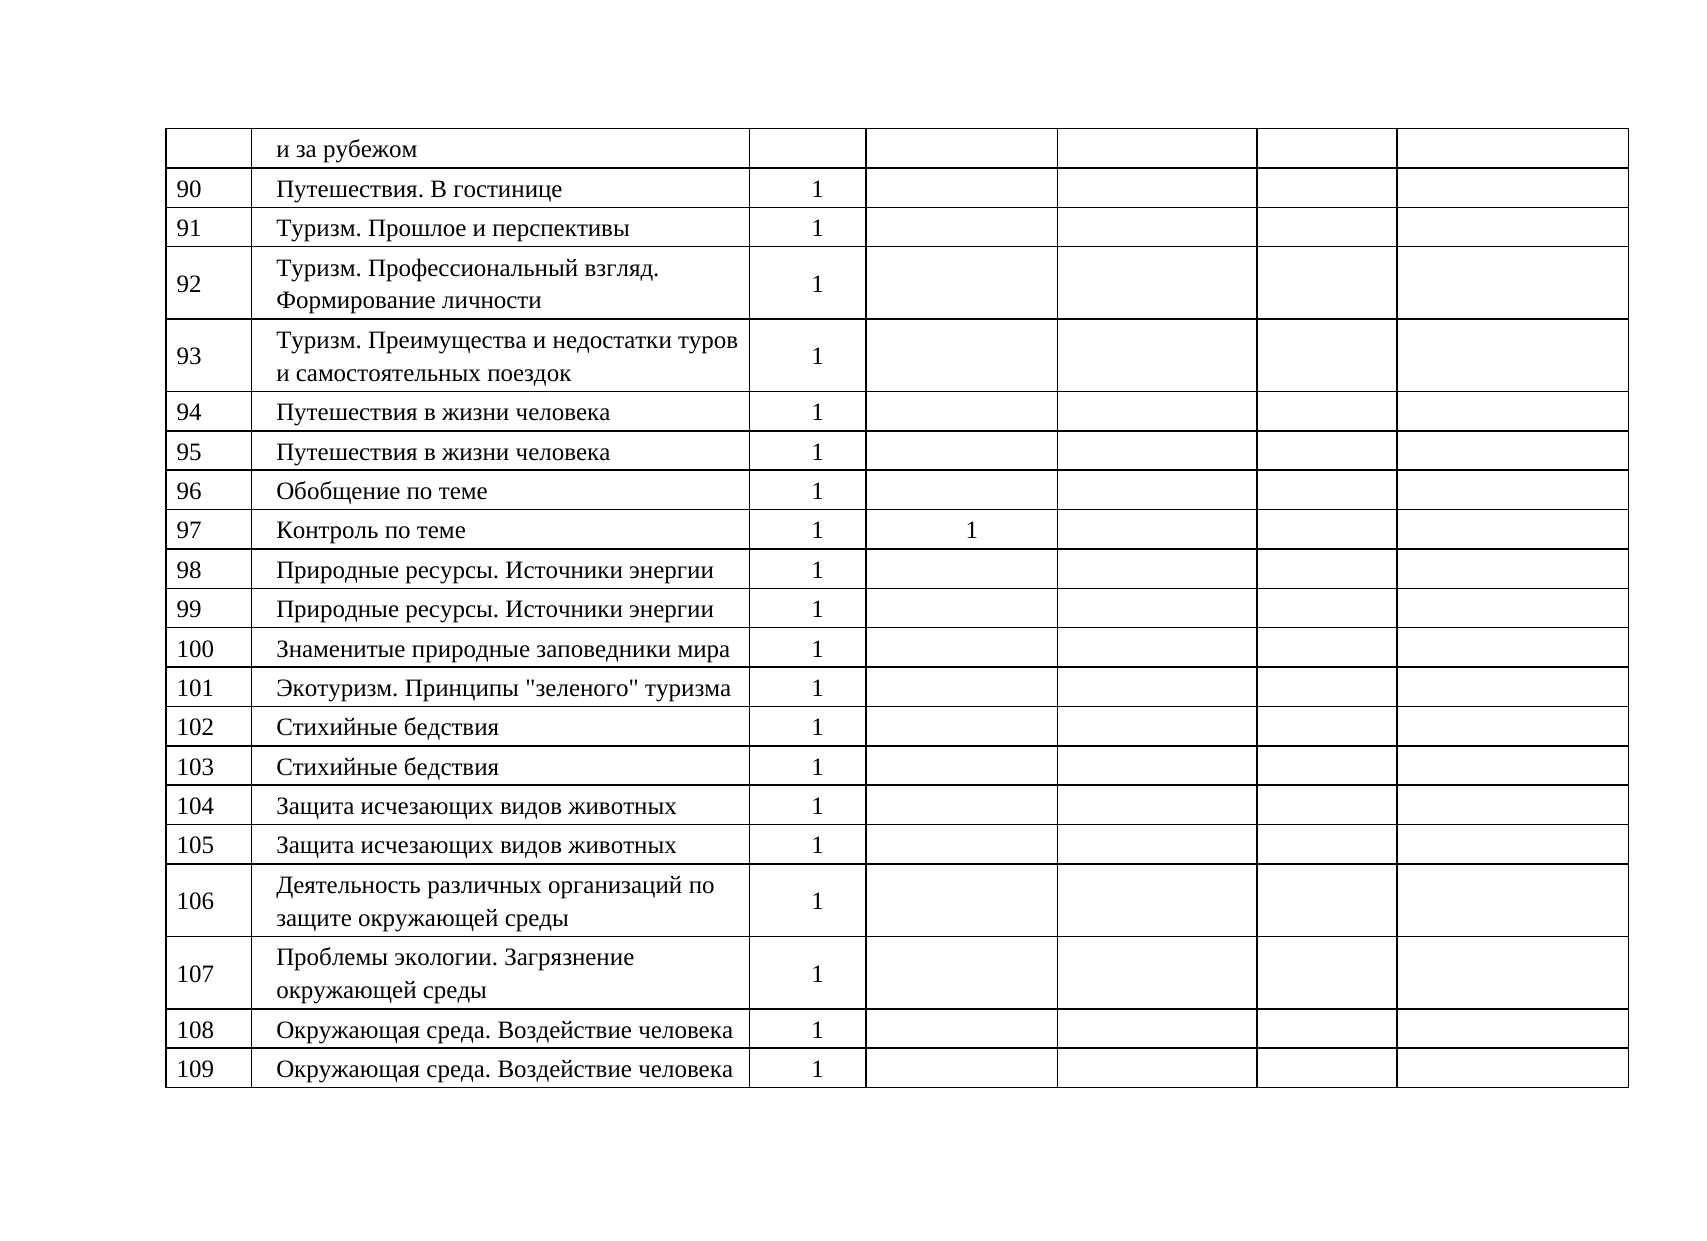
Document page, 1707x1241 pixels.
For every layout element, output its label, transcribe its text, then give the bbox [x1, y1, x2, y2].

table_cell Стихийные бедствия [252, 747, 749, 784]
table_cell [1258, 392, 1396, 430]
table_cell [1058, 668, 1256, 706]
table_cell [1058, 392, 1256, 430]
table_cell Окружающая среда. Воздействие человека [252, 1010, 749, 1047]
table_cell [1258, 247, 1396, 318]
table_cell [867, 1049, 1057, 1087]
table_cell [1058, 786, 1256, 824]
table_cell [1258, 707, 1396, 745]
table_cell [1398, 668, 1628, 706]
table_cell [1258, 589, 1396, 627]
table_cell 1 [750, 320, 865, 391]
table_cell [1398, 865, 1628, 936]
table_cell [1398, 786, 1628, 824]
table_cell [867, 392, 1057, 430]
table_cell [867, 208, 1057, 246]
table_cell 1 [750, 247, 865, 318]
table_cell 1 [750, 668, 865, 706]
table_cell [1258, 1049, 1396, 1087]
table_cell [867, 129, 1057, 167]
table_cell 97 [167, 510, 251, 548]
table_cell 1 [750, 471, 865, 509]
table_cell 98 [167, 550, 251, 587]
table_cell [1058, 589, 1256, 627]
table_cell 1 [750, 1010, 865, 1047]
table_cell 103 [167, 747, 251, 784]
table_cell [867, 1010, 1057, 1047]
table_cell 1 [750, 747, 865, 784]
table_cell [867, 471, 1057, 509]
table_cell 99 [167, 589, 251, 627]
table_cell [1398, 747, 1628, 784]
table_cell 1 [750, 707, 865, 745]
table_cell Защита исчезающих видов животных [252, 786, 749, 824]
table_cell 94 [167, 392, 251, 430]
table_cell 92 [167, 247, 251, 318]
table_cell [1258, 668, 1396, 706]
table_cell Путешествия. В гостинице [252, 169, 749, 206]
table_cell 1 [750, 865, 865, 936]
table_cell 1 [750, 129, 865, 167]
table_cell 106 [167, 865, 251, 936]
table_cell Стихийные бедствия [252, 707, 749, 745]
table_cell 1 [750, 550, 865, 587]
table_cell [1398, 432, 1628, 469]
table_cell Контроль по теме [252, 510, 749, 548]
table_cell 1 [750, 169, 865, 206]
table_cell 1 [750, 1049, 865, 1087]
table_cell Туризм. Преимущества и недостатки туров и самостоятельных поездок [252, 320, 749, 391]
table_cell 93 [167, 320, 251, 391]
table_cell Туризм. Прошлое и перспективы [252, 208, 749, 246]
table_cell 1 [750, 392, 865, 430]
table_cell 102 [167, 707, 251, 745]
table_cell 95 [167, 432, 251, 469]
table_cell 1 [750, 937, 865, 1008]
table_cell [1058, 825, 1256, 863]
table_cell [867, 628, 1057, 666]
table_cell 1 [750, 786, 865, 824]
table_cell [1258, 208, 1396, 246]
table_cell 89 [167, 129, 251, 167]
table_cell [1398, 825, 1628, 863]
table_cell [1058, 471, 1256, 509]
table_cell [1398, 628, 1628, 666]
table_cell [1398, 1010, 1628, 1047]
table_cell Путешествия в жизни человека [252, 432, 749, 469]
table_cell [1058, 550, 1256, 587]
table_cell 1 [867, 510, 1057, 548]
table_cell [1058, 937, 1256, 1008]
table_cell [1258, 747, 1396, 784]
table_cell [1058, 707, 1256, 745]
table_cell [1398, 589, 1628, 627]
table_cell 104 [167, 786, 251, 824]
table_cell [1058, 865, 1256, 936]
table_cell [1258, 510, 1396, 548]
table_cell [867, 786, 1057, 824]
table_cell 107 [167, 937, 251, 1008]
table_cell Деятельность различных организаций по защите окружающей среды [252, 865, 749, 936]
table_cell [867, 432, 1057, 469]
table_cell [867, 550, 1057, 587]
table_cell [1258, 825, 1396, 863]
table_cell [1258, 320, 1396, 391]
table_cell [1258, 937, 1396, 1008]
table_cell 90 [167, 169, 251, 206]
table_cell [867, 865, 1057, 936]
table_cell [1398, 937, 1628, 1008]
table_cell [1058, 1010, 1256, 1047]
table_cell [1058, 432, 1256, 469]
table_cell [1398, 707, 1628, 745]
table_cell [1058, 1049, 1256, 1087]
table_cell [1398, 550, 1628, 587]
table_cell [1258, 550, 1396, 587]
table_cell Туризм. Профессиональный взгляд. Формирование личности [252, 247, 749, 318]
table_cell [1258, 786, 1396, 824]
table_cell [867, 169, 1057, 206]
table_cell Обобщение по теме [252, 471, 749, 509]
table_cell [867, 747, 1057, 784]
table_cell [1398, 510, 1628, 548]
table_cell [1398, 129, 1628, 167]
table_cell 1 [750, 510, 865, 548]
table_cell [1398, 392, 1628, 430]
table_cell 1 [750, 825, 865, 863]
table_cell 1 [750, 432, 865, 469]
table_cell Природные ресурсы. Источники энергии [252, 550, 749, 587]
table_cell [1258, 129, 1396, 167]
table_cell [1398, 320, 1628, 391]
table_cell [1058, 129, 1256, 167]
table_cell 109 [167, 1049, 251, 1087]
table_cell [867, 247, 1057, 318]
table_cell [252, 129, 749, 167]
table_cell [1258, 471, 1396, 509]
table_cell [1258, 432, 1396, 469]
table_cell Экотуризм. Принципы "зеленого" туризма [252, 668, 749, 706]
table_cell 100 [167, 628, 251, 666]
table_cell [867, 320, 1057, 391]
table_cell [1258, 169, 1396, 206]
table_cell [1058, 747, 1256, 784]
table_cell [1058, 247, 1256, 318]
table_cell 96 [167, 471, 251, 509]
table_cell 108 [167, 1010, 251, 1047]
table_cell [867, 589, 1057, 627]
table_cell [1258, 1010, 1396, 1047]
table_cell 1 [750, 208, 865, 246]
table_cell 101 [167, 668, 251, 706]
table_cell 1 [750, 589, 865, 627]
table_cell [1398, 247, 1628, 318]
table_cell [867, 668, 1057, 706]
table_cell [867, 825, 1057, 863]
table_cell 105 [167, 825, 251, 863]
table_cell [867, 707, 1057, 745]
table_cell [1058, 320, 1256, 391]
table_cell [867, 937, 1057, 1008]
table_cell [1058, 169, 1256, 206]
table_cell [1058, 208, 1256, 246]
table_cell 1 [750, 628, 865, 666]
table_cell Проблемы экологии. Загрязнение окружающей среды [252, 937, 749, 1008]
table_cell [1058, 510, 1256, 548]
table_cell [1258, 865, 1396, 936]
table_cell [1398, 169, 1628, 206]
table_cell 91 [167, 208, 251, 246]
table_cell [1398, 208, 1628, 246]
table_cell Знаменитые природные заповедники мира [252, 628, 749, 666]
table_cell [1398, 471, 1628, 509]
table_cell Природные ресурсы. Источники энергии [252, 589, 749, 627]
table_cell Защита исчезающих видов животных [252, 825, 749, 863]
table_cell Окружающая среда. Воздействие человека [252, 1049, 749, 1087]
table_cell [1258, 628, 1396, 666]
table_cell [1398, 1049, 1628, 1087]
table_cell Путешествия в жизни человека [252, 392, 749, 430]
table_cell [1058, 628, 1256, 666]
